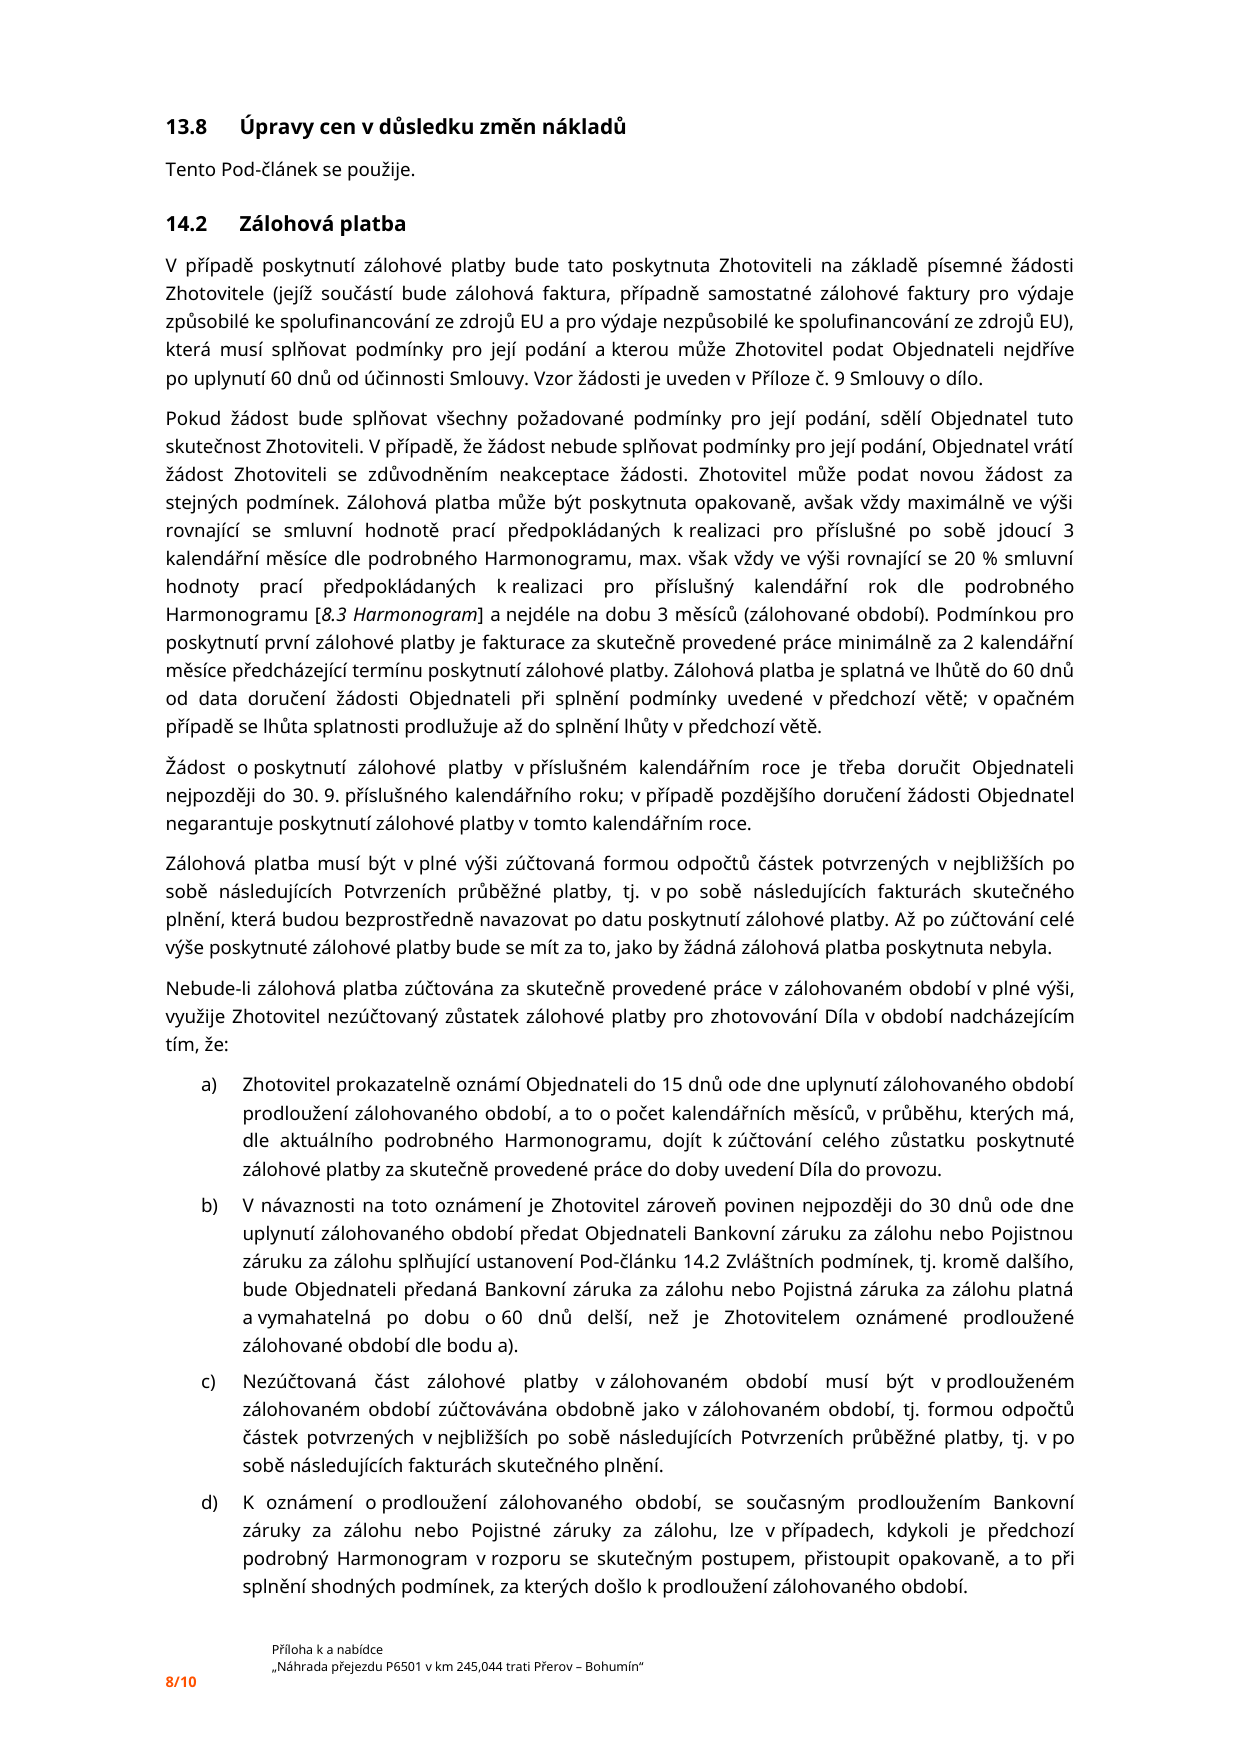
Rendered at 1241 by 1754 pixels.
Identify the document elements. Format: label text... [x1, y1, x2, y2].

text Žádost o poskytnutí zálohové platby v příslušném kalendářním roce je třeba doručit Objednateli nejpozději do 30. 9. příslušného kalendářního roku; v případě pozdějšího doručení žádosti Objednatel negarantuje poskytnutí zálohové platby v tomto kalendářním roce. [165, 754, 1075, 836]
text K oznámení o prodloužení zálohovaného období, se současným prodloužením Bankovní záruky za zálohu nebo Pojistné záruky za zálohu, lze v případech, kdykoli je předchozí podrobný Harmonogram v rozporu se skutečným postupem, přistoupit opakovaně, a to při splnění shodných podmínek, za kterých došlo k prodloužení zálohovaného období. [201, 1489, 1075, 1599]
text Nezúčtovaná část zálohové platby v zálohovaném období musí být v prodlouženém zálohovaném období zúčtovávána obdobně jako v zálohovaném období, tj. formou odpočtů částek potvrzených v nejbližších po sobě následujících Potvrzeních průběžné platby, tj. v po sobě následujících fakturách skutečného plnění. [201, 1369, 1075, 1478]
text V návaznosti na toto oznámení je Zhotovitel zároveň povinen nejpozději do 30 dnů ode dne uplynutí zálohovaného období předat Objednateli Bankovní záruku za zálohu nebo Pojistnou záruku za zálohu splňující ustanovení Pod-článku 14.2 Zvláštních podmínek, tj. kromě dalšího, bude Objednateli předaná Bankovní záruka za zálohu nebo Pojistná záruka za zálohu platná a vymahatelná po dobu o 60 dnů delší, než je Zhotovitelem oznámené prodloužené zálohované období dle bodu a). [201, 1192, 1075, 1358]
text Zálohová platba musí být v plné výši zúčtovaná formou odpočtů částek potvrzených v nejbližších po sobě následujících Potvrzeních průběžné platby, tj. v po sobě následujících fakturách skutečného plnění, která budou bezprostředně navazovat po datu poskytnutí zálohové platby. Až po zúčtování celé výše poskytnuté zálohové platby bude se mít za to, jako by žádná zálohová platba poskytnuta nebyla. [165, 851, 1075, 960]
text V případě poskytnutí zálohové platby bude tato poskytnuta Zhotoviteli na základě písemné žádosti Zhotovitele (jejíž součástí bude zálohová faktura, případně samostatné zálohové faktury pro výdaje způsobilé ke spolufinancování ze zdrojů EU a pro výdaje nezpůsobilé ke spolufinancování ze zdrojů EU), která musí splňovat podmínky pro její podání a kterou může Zhotovitel podat Objednateli nejdříve po uplynutí 60 dnů od účinnosti Smlouvy. Vzor žádosti je uveden v Příloze č. 9 Smlouvy o dílo. [165, 253, 1075, 390]
text Nebude-li zálohová platba zúčtována za skutečně provedené práce v zálohovaném období v plné výši, využije Zhotovitel nezúčtovaný zůstatek zálohové platby pro zhotovování Díla v období nadcházejícím tím, že: [165, 975, 1075, 1057]
text 14.2 Zálohová platba [165, 209, 1075, 237]
text 13.8 Úpravy cen v důsledku změn nákladů [165, 112, 1075, 141]
text Tento Pod-článek se použije. [165, 156, 1075, 181]
list Zhotovitel prokazatelně oznámí Objednateli do 15 dnů ode dne uplynutí zálohovaného období prodloužení zálohovaného období, a to o počet kalendářních měsíců, v průběhu, kterých má, dle aktuálního podrobného Harmonogramu, dojít k zúčtování celého zůstatku poskytnuté zálohové platby za skutečně provedené práce do doby uvedení Díla do provozu. [201, 1072, 1075, 1181]
text Pokud žádost bude splňovat všechny požadované podmínky pro její podání, sdělí Objednatel tuto skutečnost Zhotoviteli. V případě, že žádost nebude splňovat podmínky pro její podání, Objednatel vrátí žádost Zhotoviteli se zdůvodněním neakceptace žádosti. Zhotovitel může podat novou žádost za stejných podmínek. Zálohová platba může být poskytnuta opakovaně, avšak vždy maximálně ve výši rovnající se smluvní hodnotě prací předpokládaných k realizaci pro příslušné po sobě jdoucí 3 kalendářní měsíce dle podrobného Harmonogramu, max. však vždy ve výši rovnající se 20 % smluvní hodnoty prací předpokládaných k realizaci pro příslušný kalendářní rok dle podrobného Harmonogramu [8.3 Harmonogram] a nejdéle na dobu 3 měsíců (zálohované období). Podmínkou pro poskytnutí první zálohové platby je fakturace za skutečně provedené práce minimálně za 2 kalendářní měsíce předcházející termínu poskytnutí zálohové platby. Zálohová platba je splatná ve lhůtě do 60 dnů od data doručení žádosti Objednateli při splnění podmínky uvedené v předchozí větě; v opačném případě se lhůta splatnosti prodlužuje až do splnění lhůty v předchozí větě. [165, 405, 1075, 739]
